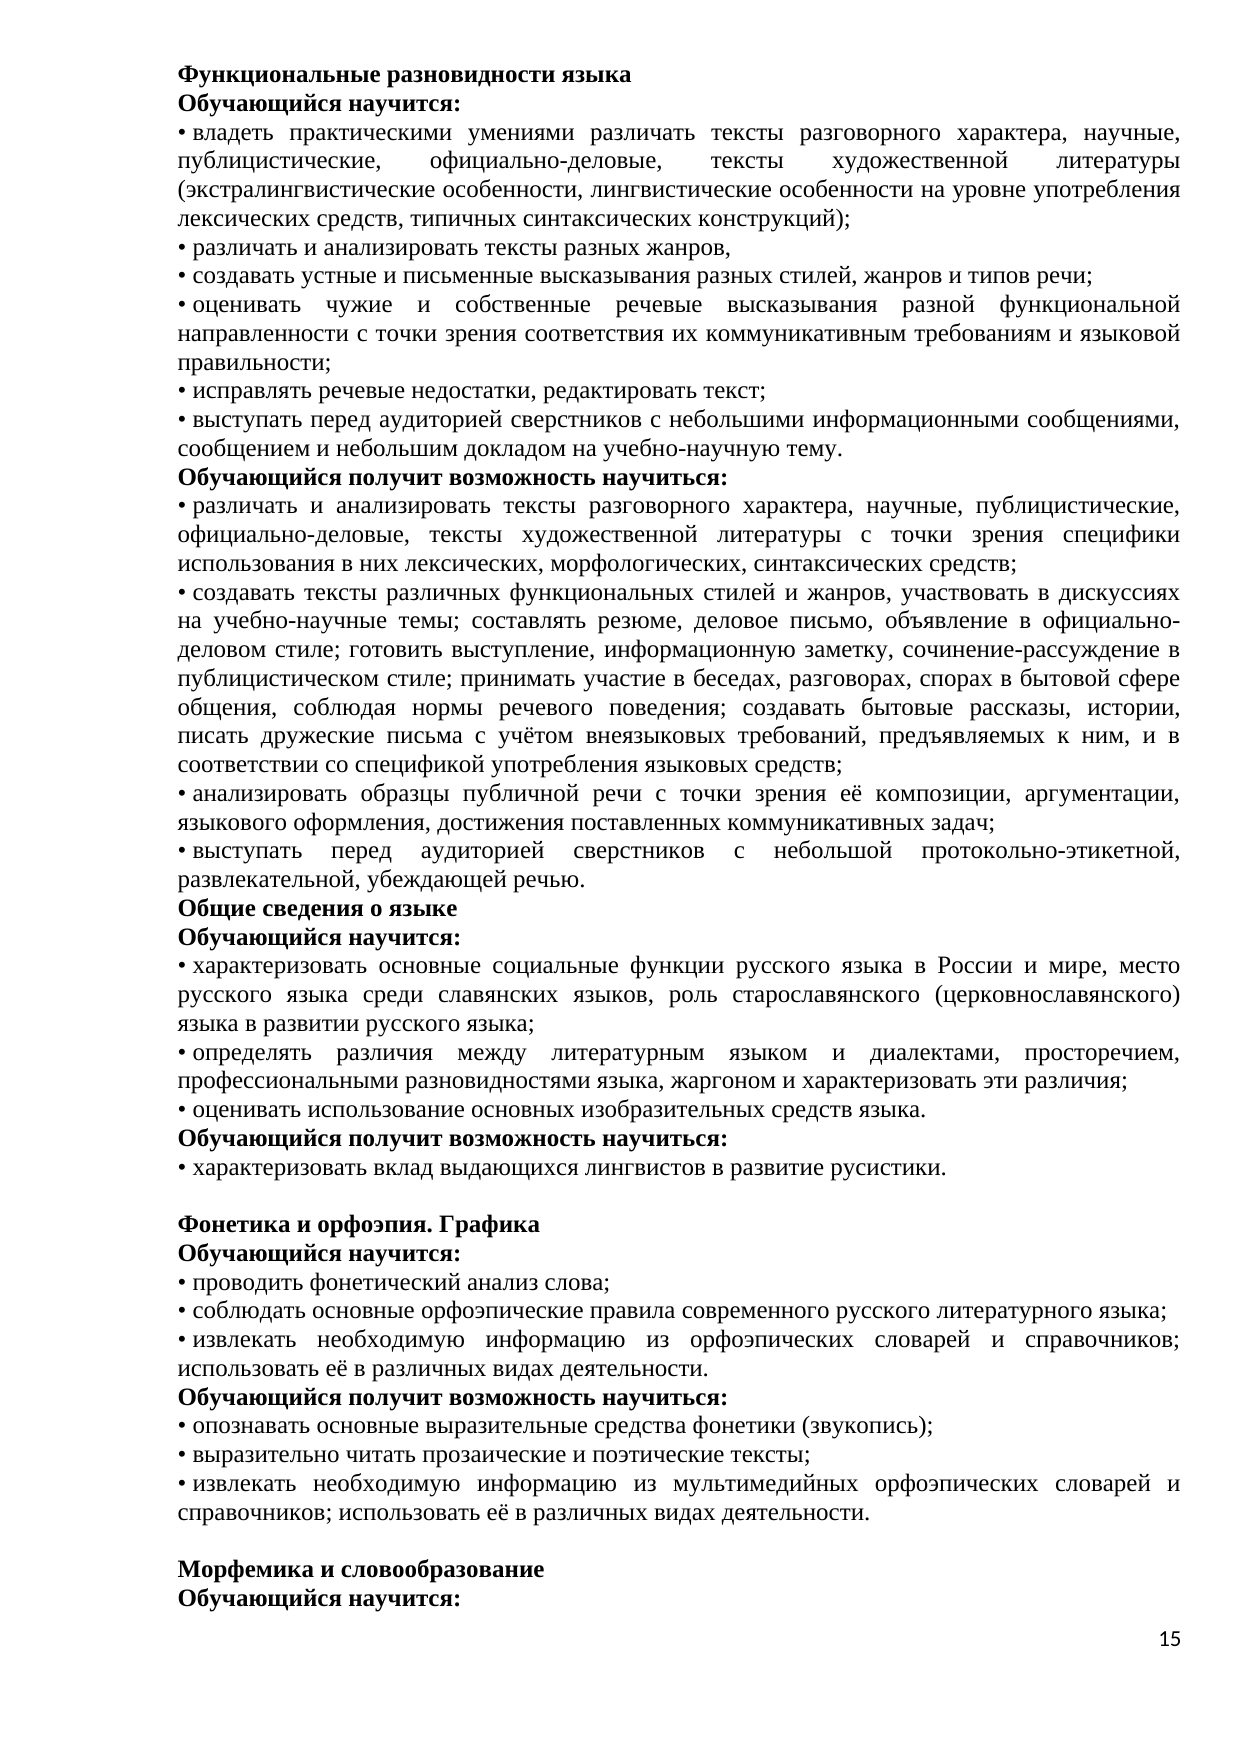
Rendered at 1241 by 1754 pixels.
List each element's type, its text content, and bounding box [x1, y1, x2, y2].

text • определять различия между литературным языком и диалектами, просторечием, профессиональными разновидностями языка, жаргоном и характеризовать эти различия; [177, 1037, 1181, 1094]
text Обучающийся научится: [177, 922, 1181, 950]
text • соблюдать основные орфоэпические правила современного русского литературного языка; [177, 1295, 1181, 1324]
text Обучающийся получит возможность научиться: [177, 1123, 1181, 1152]
text Общие сведения о языке [177, 893, 1181, 922]
text Морфемика и словообразование [177, 1554, 1181, 1583]
text • опознавать основные выразительные средства фонетики (звукопись); [177, 1410, 1181, 1439]
text • различать и анализировать тексты разговорного характера, научные, публицистические, официально-деловые, тексты художественной литературы с точки зрения специфики использования в них лексических, морфологических, синтаксических средств; [177, 490, 1181, 577]
text • исправлять речевые недостатки, редактировать текст; [177, 375, 1181, 404]
text • характеризовать вклад выдающихся лингвистов в развитие русистики. [177, 1152, 1181, 1180]
text Функциональные разновидности языка [177, 59, 1181, 88]
text • извлекать необходимую информацию из орфоэпических словарей и справочников; использовать её в различных видах деятельности. [177, 1324, 1181, 1382]
text Обучающийся получит возможность научиться: [177, 1382, 1181, 1410]
text • извлекать необходимую информацию из мультимедийных орфоэпических словарей и справочников; использовать её в различных видах деятельности. [177, 1468, 1181, 1525]
text • выразительно читать прозаические и поэтические тексты; [177, 1439, 1181, 1468]
text Фонетика и орфоэпия. Графика [177, 1209, 1181, 1238]
text • выступать перед аудиторией сверстников с небольшими информационными сообщениями, сообщением и небольшим докладом на учебно-научную тему. [177, 404, 1181, 462]
text • анализировать образцы публичной речи с точки зрения её композиции, аргументации, языкового оформления, достижения поставленных коммуникативных задач; [177, 778, 1181, 835]
text • выступать перед аудиторией сверстников с небольшой протокольно-этикетной, развлекательной, убеждающей речью. [177, 835, 1181, 893]
text • создавать тексты различных функциональных стилей и жанров, участвовать в дискуссиях на учебно-научные темы; составлять резюме, деловое письмо, объявление в официально-деловом стиле; готовить выступление, информационную заметку, сочинение-рассуждение в публицистическом стиле; принимать участие в беседах, разговорах, спорах в бытовой сфере общения, соблюдая нормы речевого поведения; создавать бытовые рассказы, истории, писать дружеские письма с учётом внеязыковых требований, предъявляемых к ним, и в соответствии со спецификой употребления языковых средств; [177, 577, 1181, 778]
text • характеризовать основные социальные функции русского языка в России и мире, место русского языка среди славянских языков, роль старославянского (церковнославянского) языка в развитии русского языка; [177, 950, 1181, 1037]
text • проводить фонетический анализ слова; [177, 1267, 1181, 1295]
text • оценивать использование основных изобразительных средств языка. [177, 1094, 1181, 1123]
text • создавать устные и письменные высказывания разных стилей, жанров и типов речи; [177, 260, 1181, 289]
text Обучающийся научится: [177, 1238, 1181, 1267]
text • различать и анализировать тексты разных жанров, [177, 232, 1181, 260]
text Обучающийся научится: [177, 1583, 1181, 1612]
text • владеть практическими умениями различать тексты разговорного характера, научные, публицистические, официально-деловые, тексты художественной литературы (экстралингвистические особенности, лингвистические особенности на уровне употребления лексических средств, типичных синтаксических конструкций); [177, 117, 1181, 232]
text • оценивать чужие и собственные речевые высказывания разной функциональной направленности с точки зрения соответствия их коммуникативным требованиям и языковой правильности; [177, 289, 1181, 375]
text Обучающийся научится: [177, 88, 1181, 117]
text Обучающийся получит возможность научиться: [177, 462, 1181, 490]
